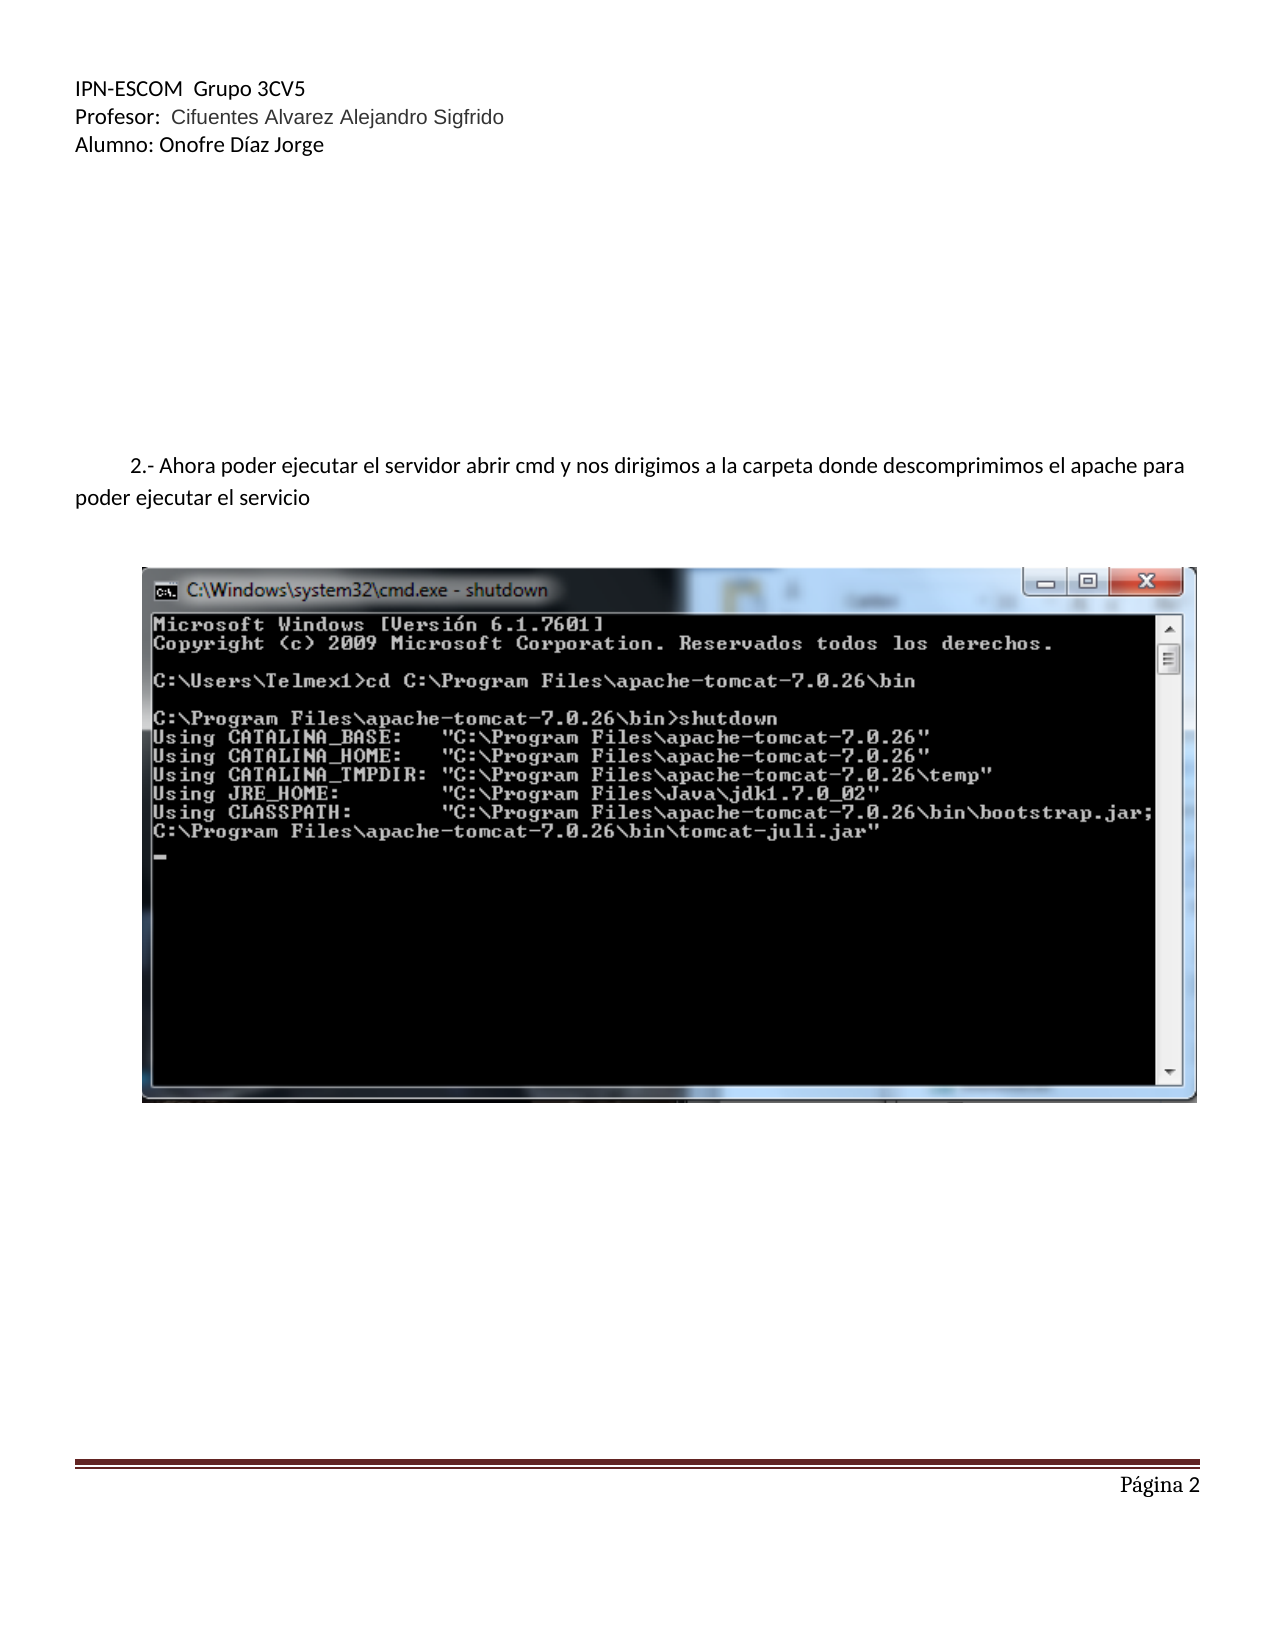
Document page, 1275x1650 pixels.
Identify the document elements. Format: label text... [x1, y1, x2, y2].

text 2.- Ahora poder ejecutar el servidor abrir cmd y nos dirigimos a la carpeta donde descomprimimos el apache para poder ejecutar el servicio [75, 451, 1200, 511]
picture [140, 567, 1196, 1101]
